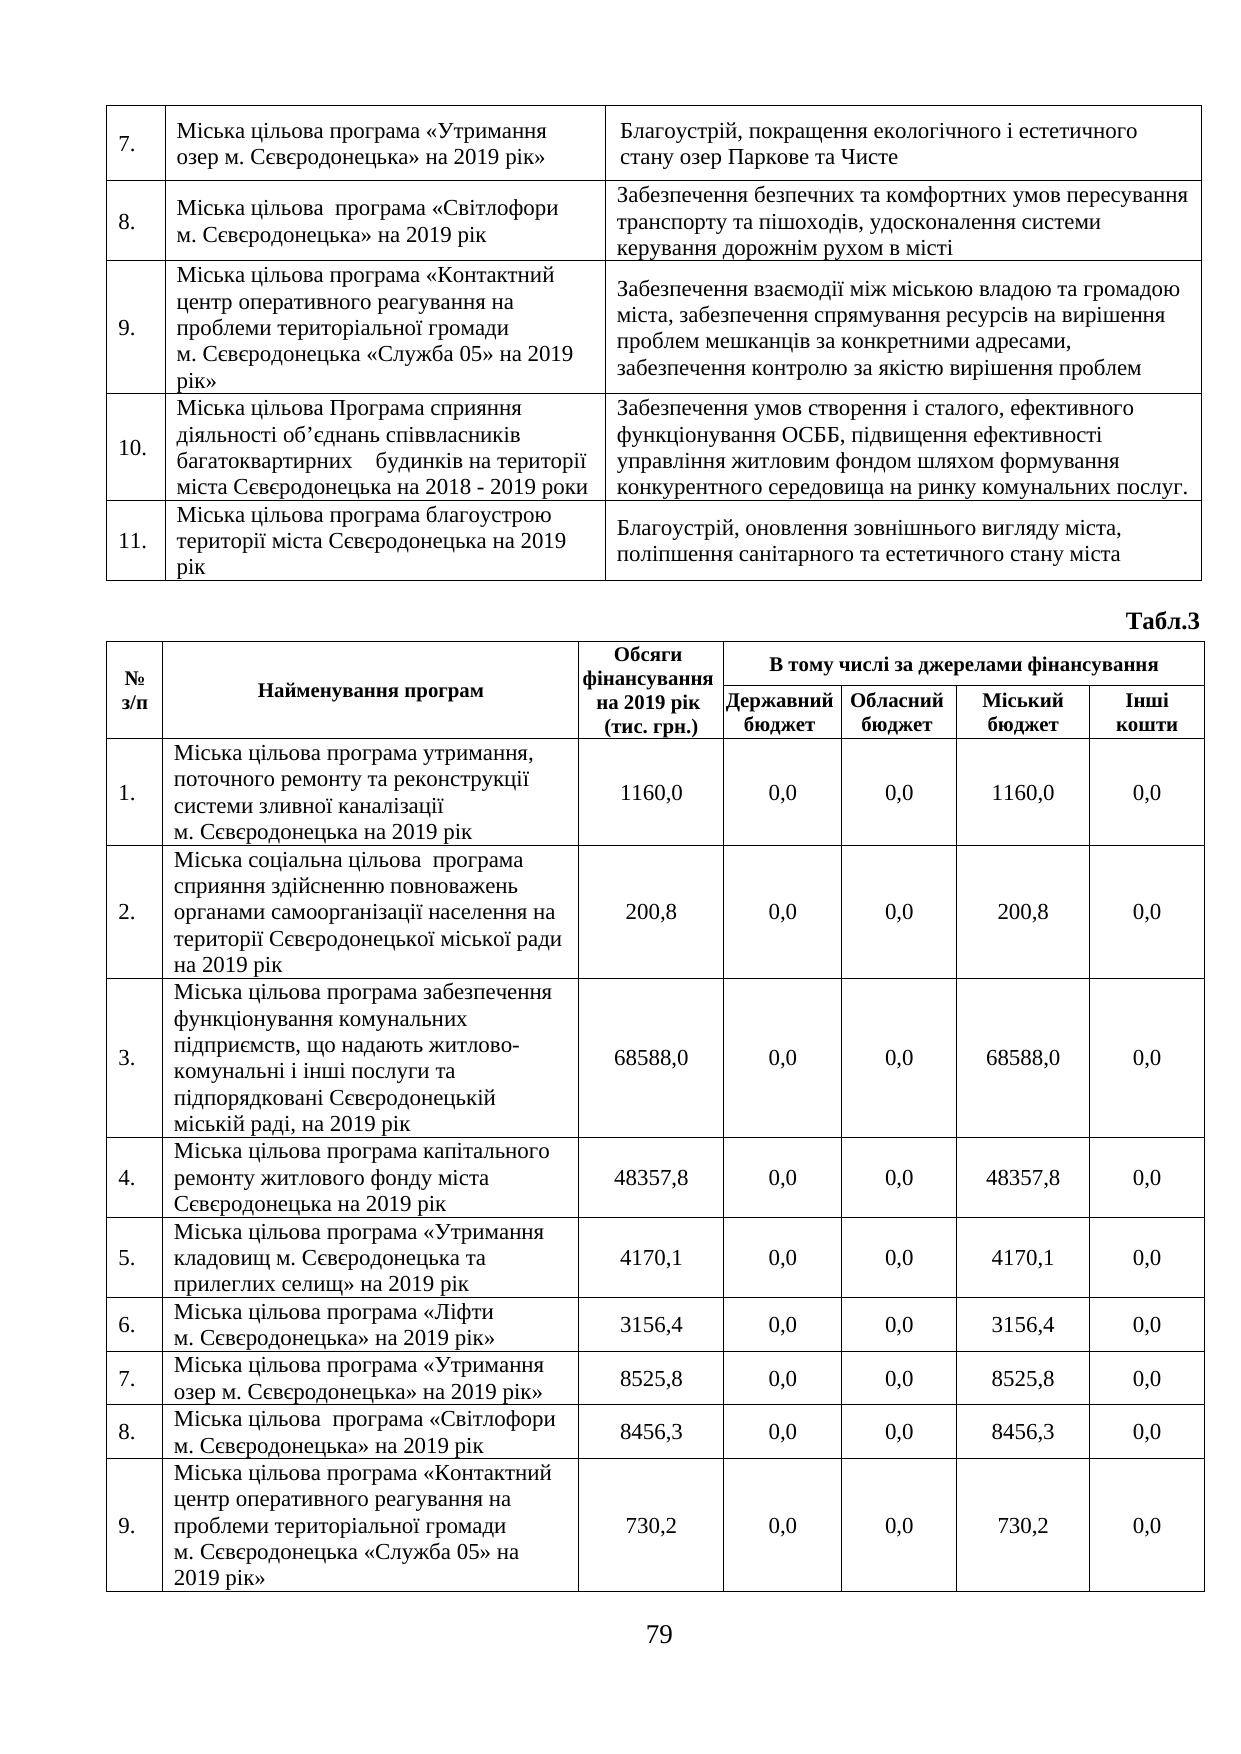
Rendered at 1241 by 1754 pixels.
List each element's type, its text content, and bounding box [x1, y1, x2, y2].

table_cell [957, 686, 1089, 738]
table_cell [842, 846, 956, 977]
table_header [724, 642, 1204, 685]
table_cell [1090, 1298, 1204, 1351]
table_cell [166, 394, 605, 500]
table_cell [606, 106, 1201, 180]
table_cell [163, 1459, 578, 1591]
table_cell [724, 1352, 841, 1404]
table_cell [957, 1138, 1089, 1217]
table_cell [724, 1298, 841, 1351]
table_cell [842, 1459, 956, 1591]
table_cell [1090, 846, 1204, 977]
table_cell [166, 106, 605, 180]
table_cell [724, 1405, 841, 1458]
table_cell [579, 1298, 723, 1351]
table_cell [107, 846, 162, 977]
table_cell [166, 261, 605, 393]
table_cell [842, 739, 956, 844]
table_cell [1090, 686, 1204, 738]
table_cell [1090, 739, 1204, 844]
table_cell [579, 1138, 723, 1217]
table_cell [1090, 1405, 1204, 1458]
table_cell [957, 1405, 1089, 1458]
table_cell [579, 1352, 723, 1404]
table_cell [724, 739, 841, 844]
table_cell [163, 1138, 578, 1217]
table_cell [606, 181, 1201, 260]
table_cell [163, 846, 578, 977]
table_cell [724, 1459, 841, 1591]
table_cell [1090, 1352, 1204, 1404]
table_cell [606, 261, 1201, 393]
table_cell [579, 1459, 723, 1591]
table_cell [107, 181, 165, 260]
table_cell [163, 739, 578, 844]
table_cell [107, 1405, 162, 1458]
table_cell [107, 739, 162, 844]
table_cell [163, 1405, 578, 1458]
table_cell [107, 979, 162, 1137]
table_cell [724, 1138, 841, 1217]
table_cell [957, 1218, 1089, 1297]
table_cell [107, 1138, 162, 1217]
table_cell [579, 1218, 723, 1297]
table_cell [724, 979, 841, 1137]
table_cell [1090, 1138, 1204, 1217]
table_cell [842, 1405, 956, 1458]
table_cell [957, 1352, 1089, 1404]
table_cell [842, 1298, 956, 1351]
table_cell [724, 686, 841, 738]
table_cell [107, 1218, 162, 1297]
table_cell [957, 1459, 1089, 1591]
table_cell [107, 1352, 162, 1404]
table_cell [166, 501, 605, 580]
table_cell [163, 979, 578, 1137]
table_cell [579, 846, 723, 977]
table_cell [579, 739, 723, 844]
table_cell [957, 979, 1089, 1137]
text Табл.3 [118, 606, 1200, 634]
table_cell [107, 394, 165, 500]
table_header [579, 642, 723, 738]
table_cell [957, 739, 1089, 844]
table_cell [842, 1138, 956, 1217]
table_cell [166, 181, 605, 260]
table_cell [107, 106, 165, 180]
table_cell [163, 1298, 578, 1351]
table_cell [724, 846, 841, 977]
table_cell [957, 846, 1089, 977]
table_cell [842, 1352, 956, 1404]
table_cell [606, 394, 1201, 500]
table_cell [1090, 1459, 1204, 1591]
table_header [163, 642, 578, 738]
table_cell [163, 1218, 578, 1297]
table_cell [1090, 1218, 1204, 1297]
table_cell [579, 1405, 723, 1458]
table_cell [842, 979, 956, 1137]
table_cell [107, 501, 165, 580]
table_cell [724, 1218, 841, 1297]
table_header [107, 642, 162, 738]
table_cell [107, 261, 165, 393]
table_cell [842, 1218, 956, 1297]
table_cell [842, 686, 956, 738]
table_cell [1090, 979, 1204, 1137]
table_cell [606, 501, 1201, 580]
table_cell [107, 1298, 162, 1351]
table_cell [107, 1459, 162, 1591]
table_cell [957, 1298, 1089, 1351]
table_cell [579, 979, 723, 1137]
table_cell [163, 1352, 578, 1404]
